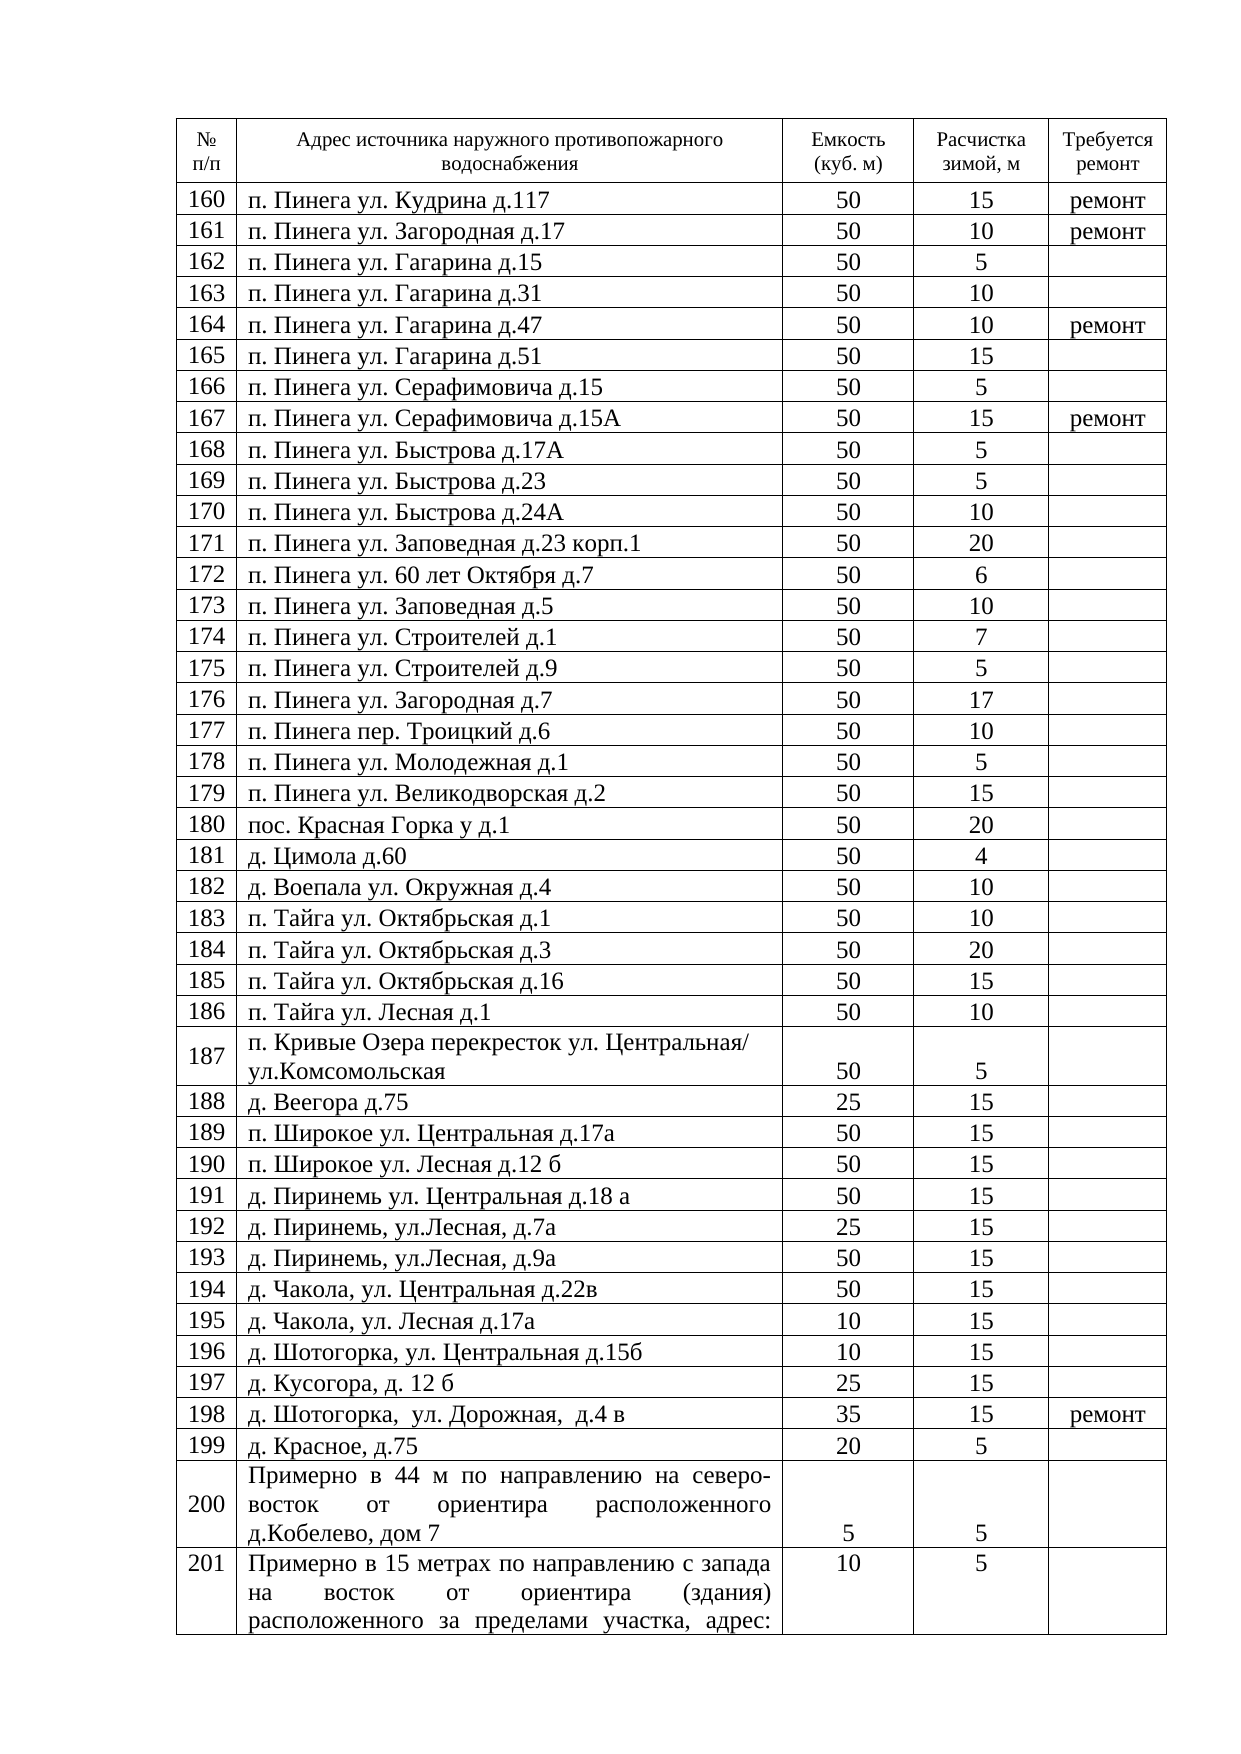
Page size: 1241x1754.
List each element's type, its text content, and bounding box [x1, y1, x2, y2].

table_cell 200 [177, 1461, 236, 1547]
table_cell 50 [783, 183, 913, 213]
table_cell 5 [914, 1027, 1048, 1084]
table_cell 182 [177, 871, 236, 901]
table_cell 10 [783, 1304, 913, 1334]
table_cell 50 [783, 590, 913, 620]
table_cell 15 [914, 183, 1048, 213]
table_cell [1049, 1304, 1166, 1334]
table_cell [1049, 1242, 1166, 1272]
table_cell [1049, 558, 1166, 588]
table_cell 5 [914, 1548, 1048, 1634]
table_cell 10 [783, 1548, 913, 1634]
table_cell [1049, 1461, 1166, 1547]
table_cell 187 [177, 1027, 236, 1084]
table_cell п. Пинега ул. Молодежная д.1 [237, 746, 782, 776]
table_cell 20 [914, 933, 1048, 963]
table_cell 193 [177, 1242, 236, 1272]
table_cell 50 [783, 1179, 913, 1209]
table_cell 5 [914, 1429, 1048, 1459]
table_cell [1049, 340, 1166, 370]
table_cell 167 [177, 402, 236, 432]
table_cell п. Пинега ул. Кудрина д.117 [237, 183, 782, 213]
table_cell п. Тайга ул. Октябрьская д.1 [237, 902, 782, 932]
table_cell 50 [783, 246, 913, 276]
table_cell д. Пиринемь, ул.Лесная, д.9а [237, 1242, 782, 1272]
table_cell [1049, 1273, 1166, 1303]
table_cell 50 [783, 215, 913, 245]
table_cell д. Чакола, ул. Центральная д.22в [237, 1273, 782, 1303]
table_cell д. Чакола, ул. Лесная д.17а [237, 1304, 782, 1334]
table_cell 194 [177, 1273, 236, 1303]
table_cell 10 [783, 1336, 913, 1366]
table_cell 25 [783, 1211, 913, 1241]
table_cell п. Пинега ул. 60 лет Октября д.7 [237, 558, 782, 588]
table_cell п. Кривые Озера перекресток ул. Центральная/ ул.Комсомольская [237, 1027, 782, 1084]
table_cell [1049, 808, 1166, 838]
table_cell п. Пинега пер. Троицкий д.6 [237, 715, 782, 745]
table_cell 15 [914, 1304, 1048, 1334]
table_cell ремонт [1049, 308, 1166, 338]
table_cell 5 [914, 246, 1048, 276]
table_cell 195 [177, 1304, 236, 1334]
table_cell 15 [914, 1117, 1048, 1147]
table_cell 15 [914, 1211, 1048, 1241]
table_cell [1049, 246, 1166, 276]
table_cell 35 [783, 1398, 913, 1428]
table_cell пос. Красная Горка у д.1 [237, 808, 782, 838]
table_cell 199 [177, 1429, 236, 1459]
table_cell [1049, 1336, 1166, 1366]
table_cell п. Пинега ул. Быстрова д.24А [237, 496, 782, 526]
table_cell п. Пинега ул. Гагарина д.31 [237, 277, 782, 307]
table_cell 160 [177, 183, 236, 213]
table_cell 172 [177, 558, 236, 588]
table_cell 190 [177, 1148, 236, 1178]
table_cell 166 [177, 371, 236, 401]
table_cell 10 [914, 308, 1048, 338]
table_cell 10 [914, 590, 1048, 620]
table_cell 5 [914, 433, 1048, 463]
table_cell 50 [783, 683, 913, 713]
table_cell 50 [783, 1117, 913, 1147]
table_cell п. Пинега ул. Загородная д.7 [237, 683, 782, 713]
table_cell [1049, 1179, 1166, 1209]
table_cell п. Пинега ул. Гагарина д.51 [237, 340, 782, 370]
table_cell [1049, 746, 1166, 776]
table_cell д. Красное, д.75 [237, 1429, 782, 1459]
table_cell 50 [783, 965, 913, 995]
table_cell 163 [177, 277, 236, 307]
table_cell 50 [783, 808, 913, 838]
table_cell д. Шотогорка, ул. Дорожная, д.4 в [237, 1398, 782, 1428]
table_header Требуется ремонт [1049, 119, 1166, 182]
table_cell 20 [914, 527, 1048, 557]
table_cell ремонт [1049, 183, 1166, 213]
table_cell 50 [783, 652, 913, 682]
table_cell 188 [177, 1086, 236, 1116]
table_cell п. Пинега ул. Заповедная д.5 [237, 590, 782, 620]
table_cell 50 [783, 340, 913, 370]
table_cell п. Тайга ул. Октябрьская д.16 [237, 965, 782, 995]
table_cell п. Пинега ул. Строителей д.9 [237, 652, 782, 682]
table_cell [1049, 433, 1166, 463]
table_cell 15 [914, 965, 1048, 995]
table_cell п. Широкое ул. Центральная д.17а [237, 1117, 782, 1147]
table_cell [1049, 590, 1166, 620]
table_header Расчистка зимой, м [914, 119, 1048, 182]
table_cell [1049, 1027, 1166, 1084]
table_cell 20 [914, 808, 1048, 838]
table_cell п. Тайга ул. Октябрьская д.3 [237, 933, 782, 963]
table_cell 5 [914, 1461, 1048, 1547]
table_cell п. Пинега ул. Заповедная д.23 корп.1 [237, 527, 782, 557]
table_cell д. Шотогорка, ул. Центральная д.15б [237, 1336, 782, 1366]
table_cell [1049, 1367, 1166, 1397]
table_cell [1049, 652, 1166, 682]
table_cell 50 [783, 402, 913, 432]
table_cell 170 [177, 496, 236, 526]
table_cell 15 [914, 340, 1048, 370]
table_cell 50 [783, 1148, 913, 1178]
table_cell 181 [177, 840, 236, 870]
table_cell [1049, 1148, 1166, 1178]
table_cell [1049, 902, 1166, 932]
table_cell 7 [914, 621, 1048, 651]
table_cell [1049, 1117, 1166, 1147]
table_cell 183 [177, 902, 236, 932]
table_cell 15 [914, 1148, 1048, 1178]
table_cell [1049, 1211, 1166, 1241]
table_cell 171 [177, 527, 236, 557]
table_cell [1049, 1086, 1166, 1116]
table_cell 5 [914, 746, 1048, 776]
table_cell [1049, 277, 1166, 307]
table_cell 50 [783, 277, 913, 307]
table_cell 198 [177, 1398, 236, 1428]
table_cell 50 [783, 715, 913, 745]
table_cell 50 [783, 1027, 913, 1084]
table_cell 10 [914, 715, 1048, 745]
table_cell ремонт [1049, 1398, 1166, 1428]
table_header № п/п [177, 119, 236, 182]
table_cell 50 [783, 746, 913, 776]
table_cell [1049, 996, 1166, 1026]
table_cell 165 [177, 340, 236, 370]
table_cell 201 [177, 1548, 236, 1634]
table_cell п. Пинега ул. Великодворская д.2 [237, 777, 782, 807]
table_cell 17 [914, 683, 1048, 713]
table_cell п. Тайга ул. Лесная д.1 [237, 996, 782, 1026]
table_cell [1049, 465, 1166, 495]
table_cell 6 [914, 558, 1048, 588]
table_cell 15 [914, 1242, 1048, 1272]
table_cell 50 [783, 621, 913, 651]
table_cell 50 [783, 996, 913, 1026]
table_cell 50 [783, 558, 913, 588]
table_header Адрес источника наружного противопожарного водоснабжения [237, 119, 782, 182]
table_cell д. Цимола д.60 [237, 840, 782, 870]
table_cell 174 [177, 621, 236, 651]
table_cell 162 [177, 246, 236, 276]
table_cell 173 [177, 590, 236, 620]
table_cell 189 [177, 1117, 236, 1147]
table_cell 50 [783, 933, 913, 963]
table_cell 5 [914, 465, 1048, 495]
table_cell [1049, 840, 1166, 870]
table_cell п. Пинега ул. Загородная д.17 [237, 215, 782, 245]
table_cell [1049, 777, 1166, 807]
table_cell п. Пинега ул. Серафимовича д.15 [237, 371, 782, 401]
table_cell 50 [783, 308, 913, 338]
table_cell 178 [177, 746, 236, 776]
table_cell 185 [177, 965, 236, 995]
table_cell [1049, 683, 1166, 713]
table_cell 10 [914, 496, 1048, 526]
table_cell 197 [177, 1367, 236, 1397]
table_cell 10 [914, 277, 1048, 307]
table_header Емкость (куб. м) [783, 119, 913, 182]
table_cell 50 [783, 902, 913, 932]
table_cell д. Воепала ул. Окружная д.4 [237, 871, 782, 901]
table_cell 168 [177, 433, 236, 463]
table_cell 50 [783, 371, 913, 401]
table_cell 177 [177, 715, 236, 745]
table_cell 15 [914, 1398, 1048, 1428]
table_cell 50 [783, 1273, 913, 1303]
table_cell 180 [177, 808, 236, 838]
table_cell 50 [783, 527, 913, 557]
table_cell п. Пинега ул. Быстрова д.23 [237, 465, 782, 495]
table_cell п. Пинега ул. Быстрова д.17А [237, 433, 782, 463]
table_cell 179 [177, 777, 236, 807]
table_cell д. Пиринемь, ул.Лесная, д.7а [237, 1211, 782, 1241]
table_cell п. Пинега ул. Гагарина д.47 [237, 308, 782, 338]
table_cell 15 [914, 777, 1048, 807]
table_cell п. Широкое ул. Лесная д.12 б [237, 1148, 782, 1178]
table_cell [1049, 1429, 1166, 1459]
table_cell 196 [177, 1336, 236, 1366]
table_cell 50 [783, 777, 913, 807]
table_cell д. Веегора д.75 [237, 1086, 782, 1116]
table_cell 5 [914, 371, 1048, 401]
table_cell ремонт [1049, 215, 1166, 245]
table_cell [1049, 527, 1166, 557]
table_cell [1049, 715, 1166, 745]
table_cell 20 [783, 1429, 913, 1459]
table_cell 15 [914, 1086, 1048, 1116]
table_cell 10 [914, 215, 1048, 245]
table_cell 15 [914, 1367, 1048, 1397]
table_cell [237, 1548, 782, 1634]
table_cell 15 [914, 1179, 1048, 1209]
table_cell 50 [783, 433, 913, 463]
table_cell 15 [914, 1336, 1048, 1366]
table_cell [1049, 871, 1166, 901]
table_cell 50 [783, 840, 913, 870]
table_cell 191 [177, 1179, 236, 1209]
table_cell [1049, 371, 1166, 401]
table_cell [1049, 496, 1166, 526]
table_cell 10 [914, 996, 1048, 1026]
table_cell 169 [177, 465, 236, 495]
table_cell 50 [783, 1242, 913, 1272]
table_cell д. Кусогора, д. 12 б [237, 1367, 782, 1397]
table_cell ремонт [1049, 402, 1166, 432]
table_cell 4 [914, 840, 1048, 870]
table_cell 192 [177, 1211, 236, 1241]
table_cell 10 [914, 871, 1048, 901]
table_cell 175 [177, 652, 236, 682]
table_cell [1049, 933, 1166, 963]
table_cell 15 [914, 1273, 1048, 1303]
table_cell 25 [783, 1367, 913, 1397]
table_cell 25 [783, 1086, 913, 1116]
table_cell 186 [177, 996, 236, 1026]
table_cell 50 [783, 465, 913, 495]
table_cell [1049, 965, 1166, 995]
table_cell п. Пинега ул. Гагарина д.15 [237, 246, 782, 276]
table_cell 15 [914, 402, 1048, 432]
table_cell [1049, 1548, 1166, 1634]
table_cell д. Пиринемь ул. Центральная д.18 а [237, 1179, 782, 1209]
table_cell 184 [177, 933, 236, 963]
table_cell 161 [177, 215, 236, 245]
table_cell 5 [783, 1461, 913, 1547]
table_cell 164 [177, 308, 236, 338]
table_cell Примерно в 44 м по направлению на северо-восток от ориентира расположенного д.Кобелево, дом 7 [237, 1461, 782, 1547]
table_cell 50 [783, 496, 913, 526]
table_cell 50 [783, 871, 913, 901]
table_cell [1049, 621, 1166, 651]
table_cell 176 [177, 683, 236, 713]
table_cell 5 [914, 652, 1048, 682]
table_cell п. Пинега ул. Строителей д.1 [237, 621, 782, 651]
table_cell 10 [914, 902, 1048, 932]
table_cell п. Пинега ул. Серафимовича д.15А [237, 402, 782, 432]
